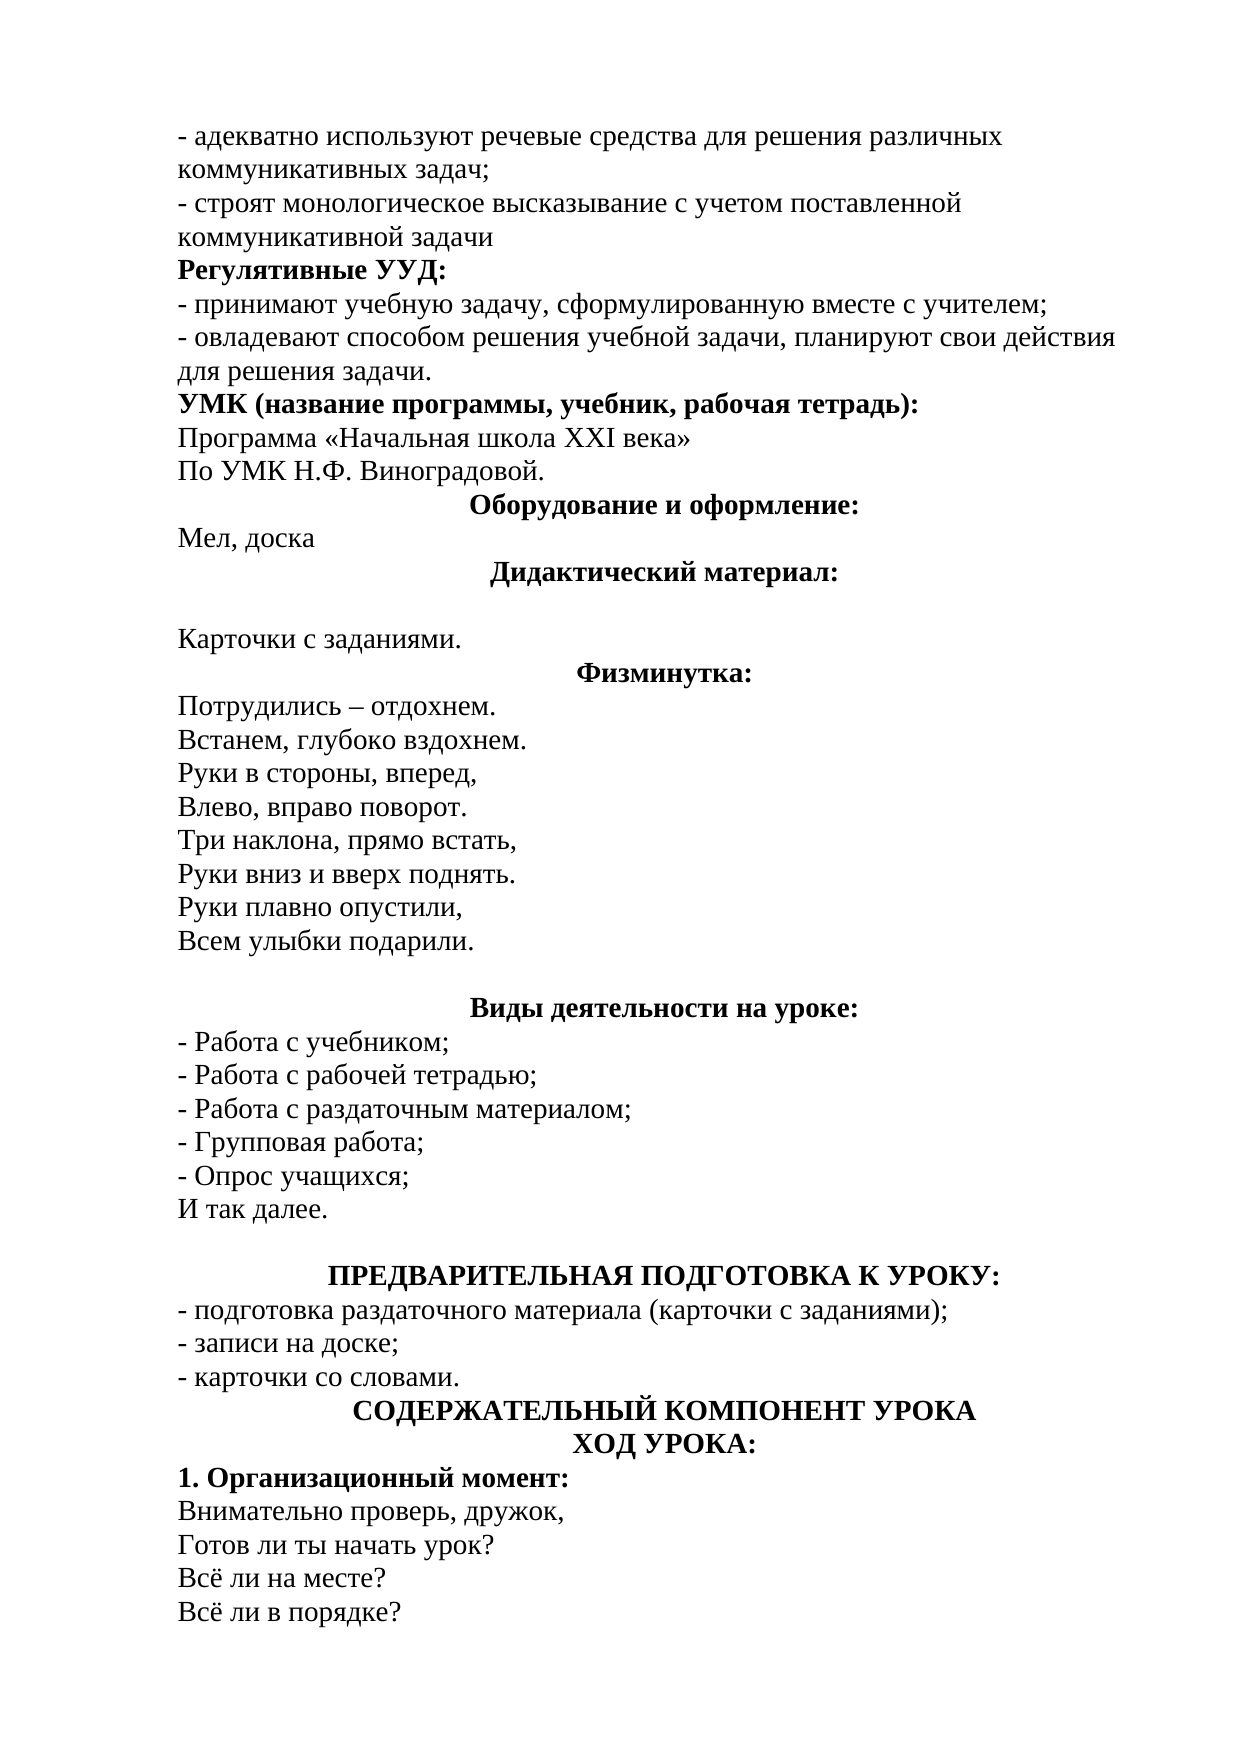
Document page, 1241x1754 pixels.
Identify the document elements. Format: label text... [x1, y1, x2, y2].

text Регулятивные УУД: [177, 252, 1152, 286]
text Дидактический материал: [177, 554, 1152, 588]
text Три наклона, прямо встать, [177, 822, 1152, 856]
text - записи на доске; [177, 1326, 1152, 1359]
text УМК (название программы, учебник, рабочая тетрадь): [177, 386, 1152, 420]
text Влево, вправо поворот. [177, 789, 1152, 822]
text Руки в стороны, вперед, [177, 755, 1152, 789]
text Карточки с заданиями. [177, 621, 1152, 655]
text Мел, доска [177, 521, 1152, 554]
text Виды деятельности на уроке: [177, 990, 1152, 1024]
text Всем улыбки подарили. [177, 923, 1152, 957]
text - карточки со словами. [177, 1359, 1152, 1393]
text Всё ли в порядке? [177, 1594, 1152, 1627]
text Внимательно проверь, дружок, [177, 1493, 1152, 1527]
text - адекватно используют речевые средства для решения различных коммуникативных задач; [177, 118, 1152, 185]
text Руки плавно опустили, [177, 889, 1152, 923]
text Встанем, глубоко вздохнем. [177, 722, 1152, 755]
text - строят монологическое высказывание с учетом поставленной коммуникативной задачи [177, 185, 1152, 252]
text Физминутка: [177, 655, 1152, 688]
text Потрудились – отдохнем. [177, 688, 1152, 722]
text По УМК Н.Ф. Виноградовой. [177, 453, 1152, 487]
text ПРЕДВАРИТЕЛЬНАЯ ПОДГОТОВКА К УРОКУ: [177, 1258, 1152, 1292]
text СОДЕРЖАТЕЛЬНЫЙ КОМПОНЕНТ УРОКА [177, 1393, 1152, 1426]
text - принимают учебную задачу, сформулированную вместе с учителем; [177, 286, 1152, 319]
text Руки вниз и вверх поднять. [177, 856, 1152, 889]
text - Работа с раздаточным материалом; [177, 1091, 1152, 1124]
text - Работа с рабочей тетрадью; [177, 1057, 1152, 1091]
text - Групповая работа; [177, 1124, 1152, 1158]
text Готов ли ты начать урок? [177, 1527, 1152, 1560]
text - овладевают способом решения учебной задачи, планируют свои действия для решения задачи. [177, 319, 1152, 386]
text Программа «Начальная школа XXI века» [177, 420, 1152, 453]
text - подготовка раздаточного материала (карточки с заданиями); [177, 1292, 1152, 1326]
text - Опрос учащихся; [177, 1158, 1152, 1191]
text Всё ли на месте? [177, 1560, 1152, 1594]
text ХОД УРОКА: [177, 1426, 1152, 1460]
text 1. Организационный момент: [177, 1460, 1152, 1493]
text И так далее. [177, 1191, 1152, 1225]
text - Работа с учебником; [177, 1024, 1152, 1057]
text Оборудование и оформление: [177, 487, 1152, 521]
